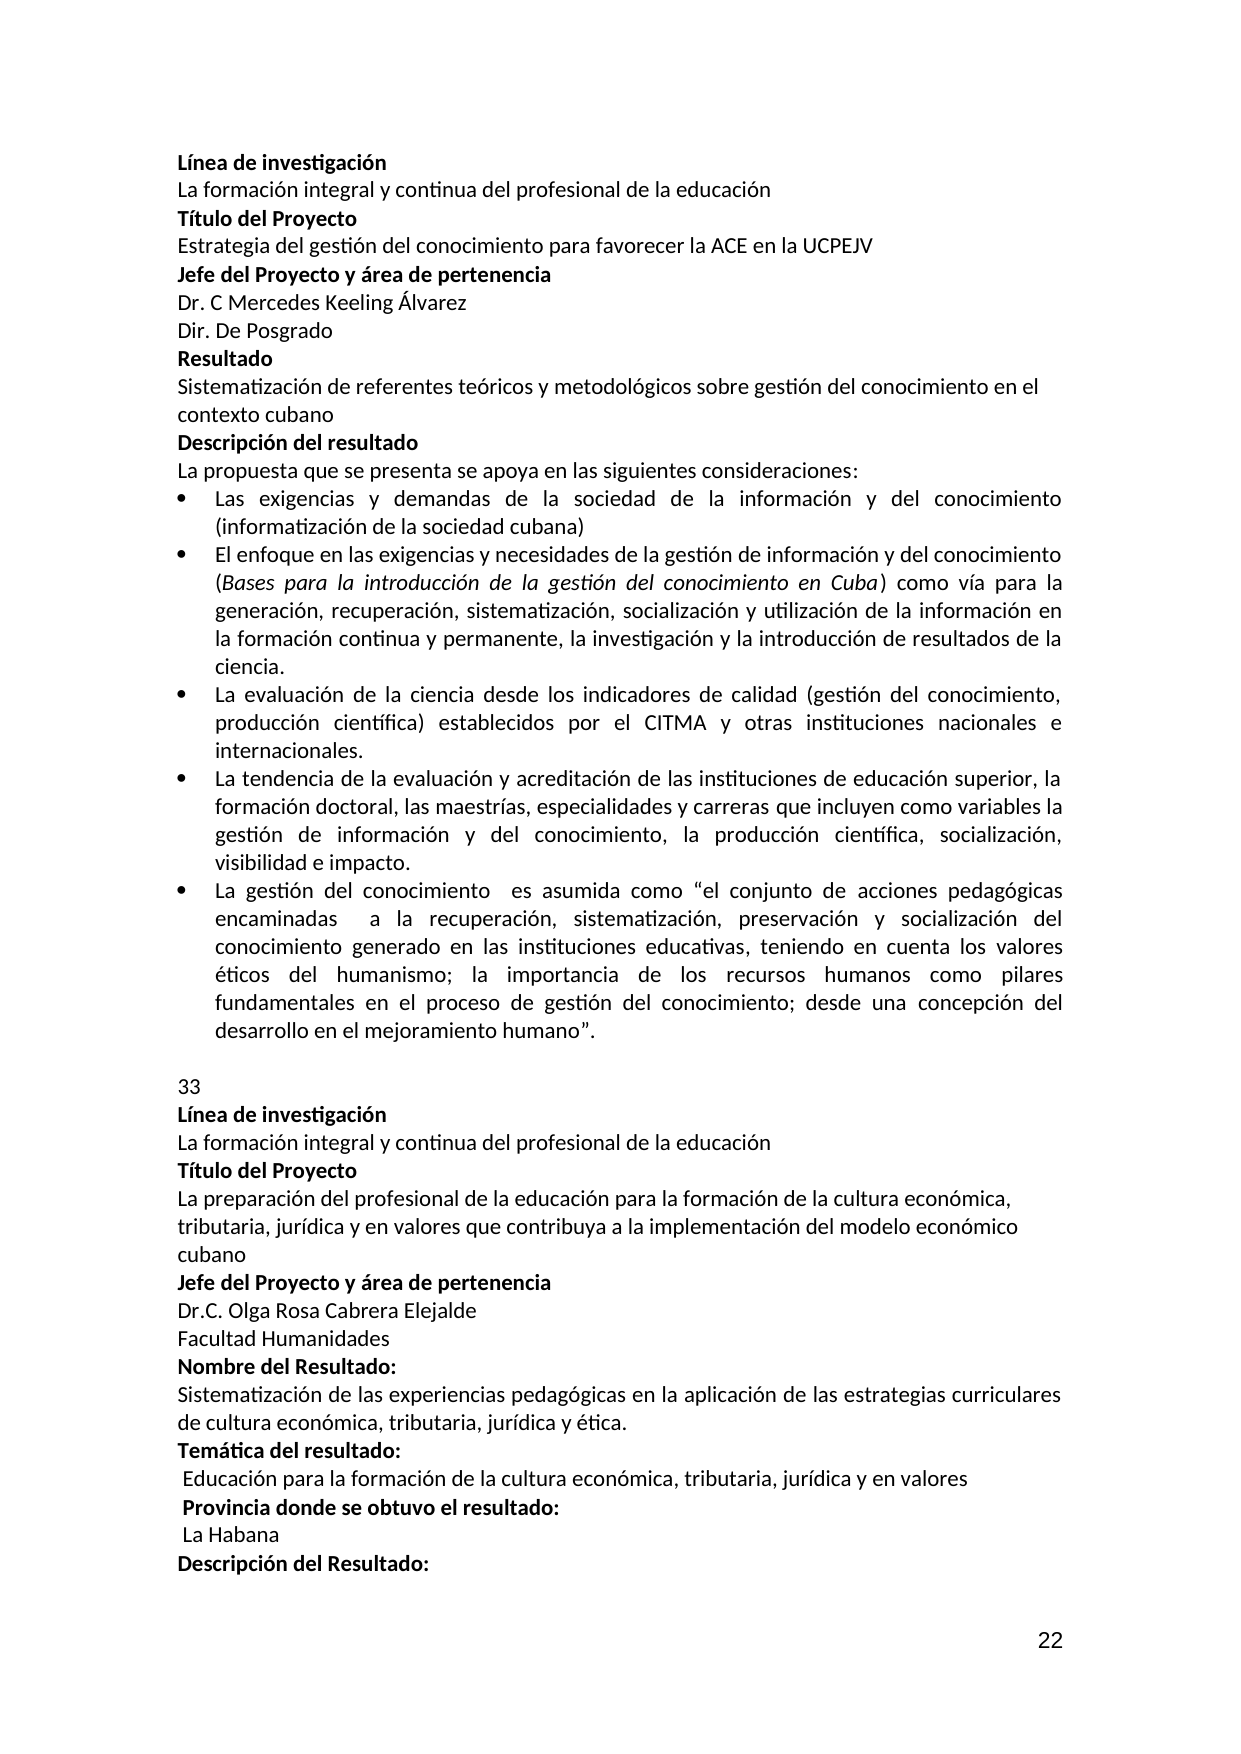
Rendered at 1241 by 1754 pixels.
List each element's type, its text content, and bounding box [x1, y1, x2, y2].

text Educación para la formación de la cultura económica, tributaria, jurídica y en valores [177, 1464, 1063, 1493]
text Título del Proyecto [177, 204, 1063, 232]
text La formación integral y continua del profesional de la educación [177, 1128, 1063, 1156]
list La gestión del conocimiento es asumida como “el conjunto de acciones pedagógicas encaminadas a la recuperación, sistematización, preservación y socialización del conocimiento generado en las instituciones educativas, teniendo en cuenta los valores éticos del humanismo; la importancia de los recursos humanos como pilares fundamentales en el proceso de gestión del conocimiento; desde una concepción del desarrollo en el mejoramiento humano”. [177, 876, 1063, 1044]
text La propuesta que se presenta se apoya en las siguientes consideraciones: [177, 456, 1063, 484]
text Nombre del Resultado: [177, 1352, 1063, 1381]
text Provincia donde se obtuvo el resultado: [177, 1493, 1063, 1521]
text Temática del resultado: [177, 1437, 1063, 1464]
text Dr.C. Olga Rosa Cabrera Elejalde [177, 1296, 1063, 1324]
text Descripción del Resultado: [177, 1549, 1063, 1577]
text Sistematización de las experiencias pedagógicas en la aplicación de las estrategias curriculares de cultura económica, tributaria, jurídica y ética. [177, 1381, 1063, 1437]
text Jefe del Proyecto y área de pertenencia [177, 260, 1063, 288]
text La Habana [177, 1521, 1063, 1549]
list El enfoque en las exigencias y necesidades de la gestión de información y del conocimiento (Bases para la introducción de la gestión del conocimiento en Cuba) como vía para la generación, recuperación, sistematización, socialización y utilización de la información en la formación continua y permanente, la investigación y la introducción de resultados de la ciencia. [177, 540, 1063, 680]
text Sistematización de referentes teóricos y metodológicos sobre gestión del conocimiento en el contexto cubano [177, 372, 1063, 428]
list La tendencia de la evaluación y acreditación de las instituciones de educación superior, la formación doctoral, las maestrías, especialidades y carreras que incluyen como variables la gestión de información y del conocimiento, la producción científica, socialización, visibilidad e impacto. [177, 764, 1063, 876]
text Título del Proyecto [177, 1156, 1063, 1184]
list La evaluación de la ciencia desde los indicadores de calidad (gestión del conocimiento, producción científica) establecidos por el CITMA y otras instituciones nacionales e internacionales. [177, 680, 1063, 764]
list Las exigencias y demandas de la sociedad de la información y del conocimiento (informatización de la sociedad cubana) [177, 484, 1063, 540]
text La formación integral y continua del profesional de la educación [177, 176, 1063, 204]
text Jefe del Proyecto y área de pertenencia [177, 1268, 1063, 1296]
text 33 [177, 1072, 1063, 1100]
text Estrategia del gestión del conocimiento para favorecer la ACE en la UCPEJV [177, 232, 1063, 260]
text La preparación del profesional de la educación para la formación de la cultura económica, tributaria, jurídica y en valores que contribuya a la implementación del modelo económico cubano [177, 1184, 1063, 1268]
text Dr. C Mercedes Keeling Álvarez [177, 288, 1063, 316]
text Descripción del resultado [177, 428, 1063, 456]
text Facultad Humanidades [177, 1324, 1063, 1352]
text Dir. De Posgrado [177, 316, 1063, 344]
text Línea de investigación [177, 1100, 1063, 1128]
text Resultado [177, 344, 1063, 372]
text Línea de investigación [177, 148, 1063, 176]
